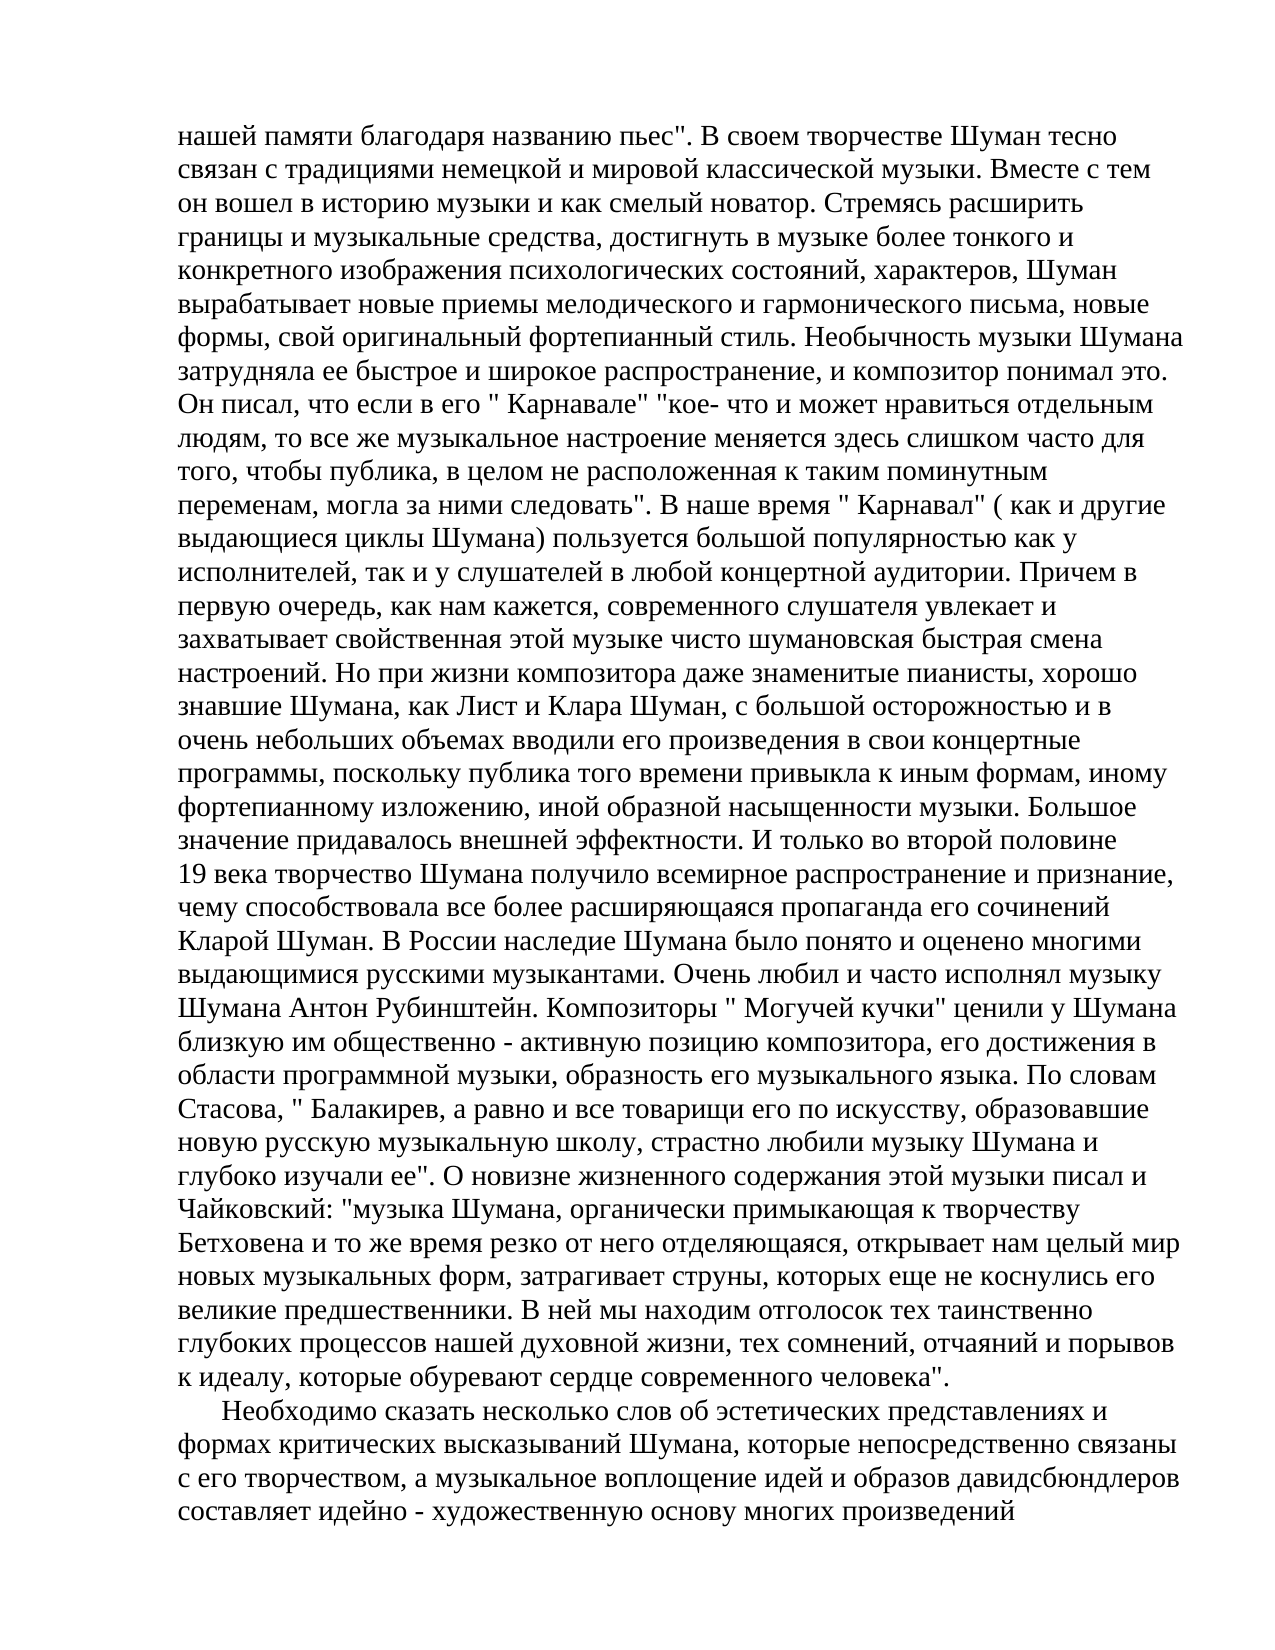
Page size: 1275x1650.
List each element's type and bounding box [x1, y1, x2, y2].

text [177, 118, 1186, 1393]
text [177, 1393, 1186, 1527]
